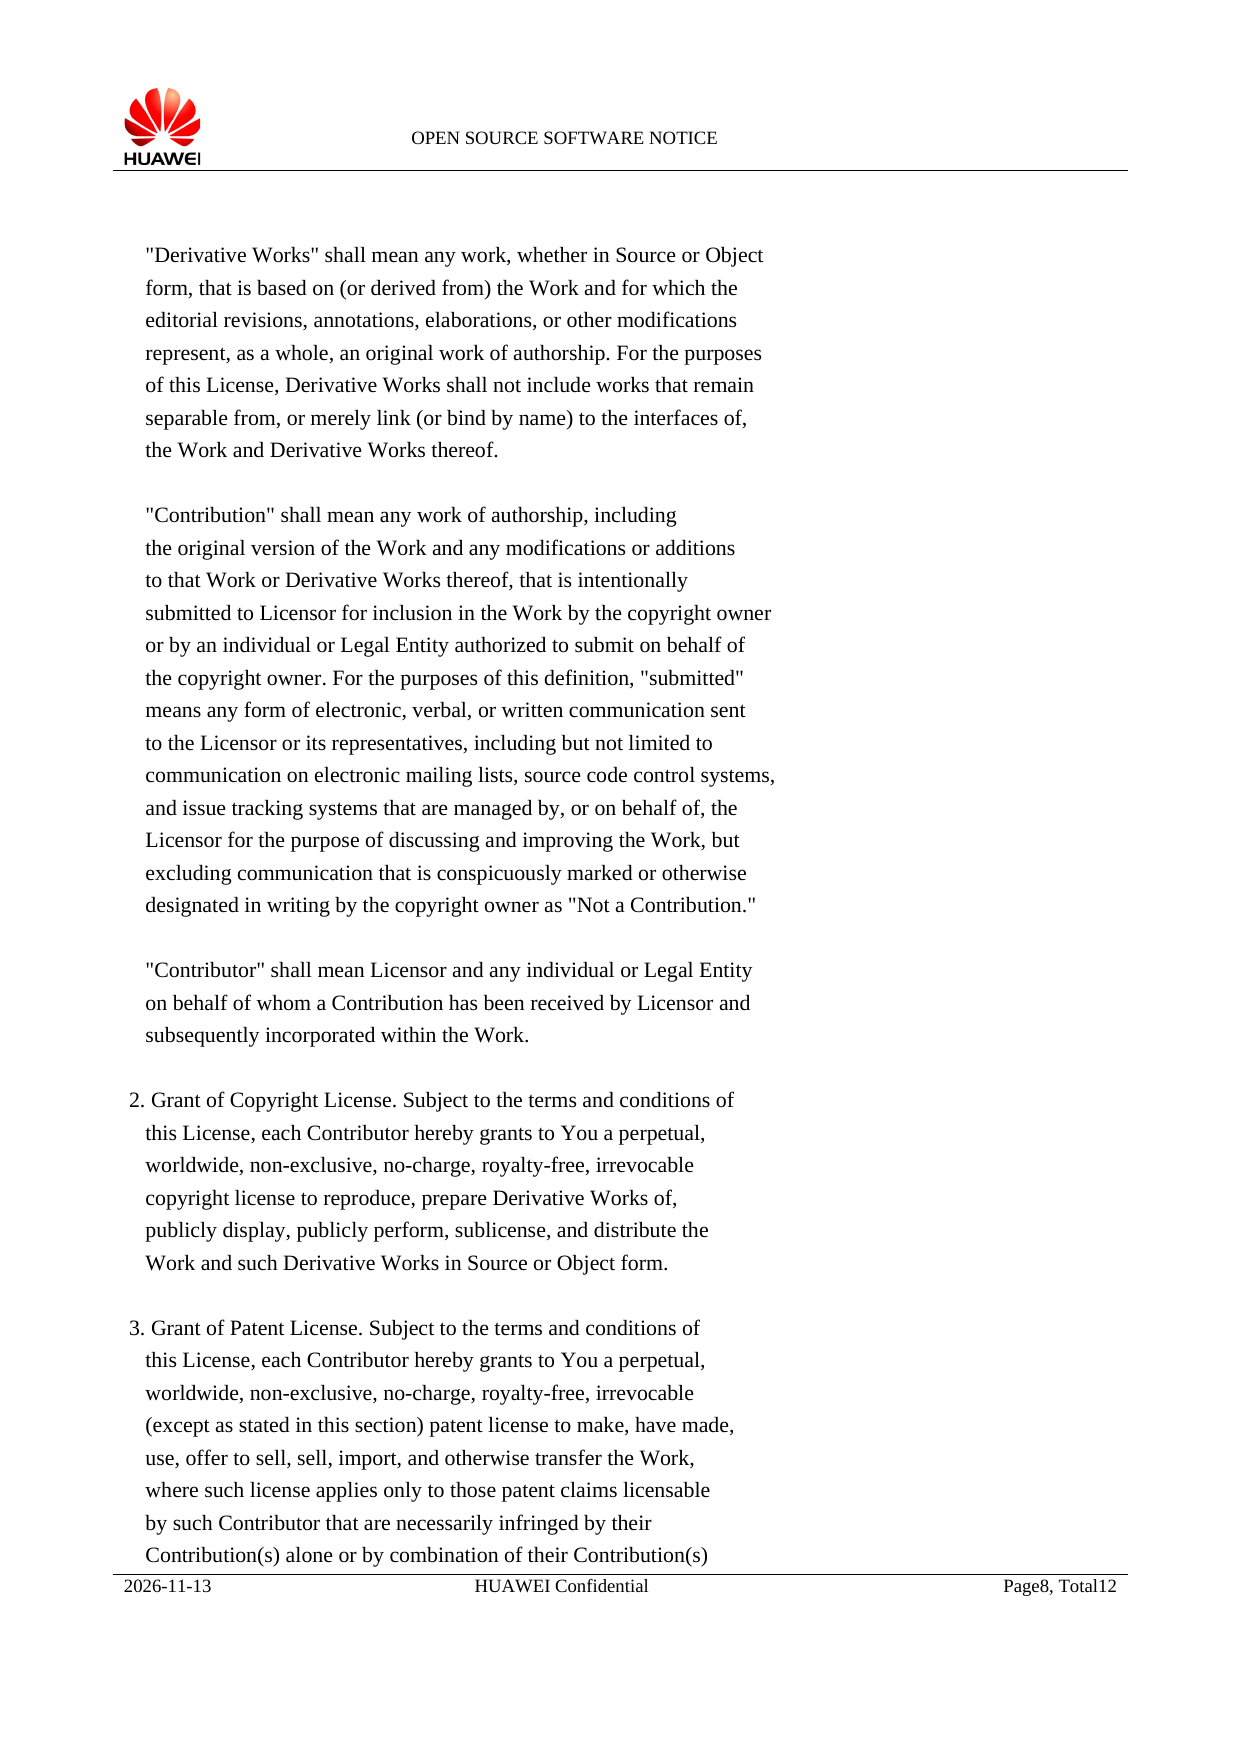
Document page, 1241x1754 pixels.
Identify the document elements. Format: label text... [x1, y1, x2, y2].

picture [124, 88, 201, 165]
